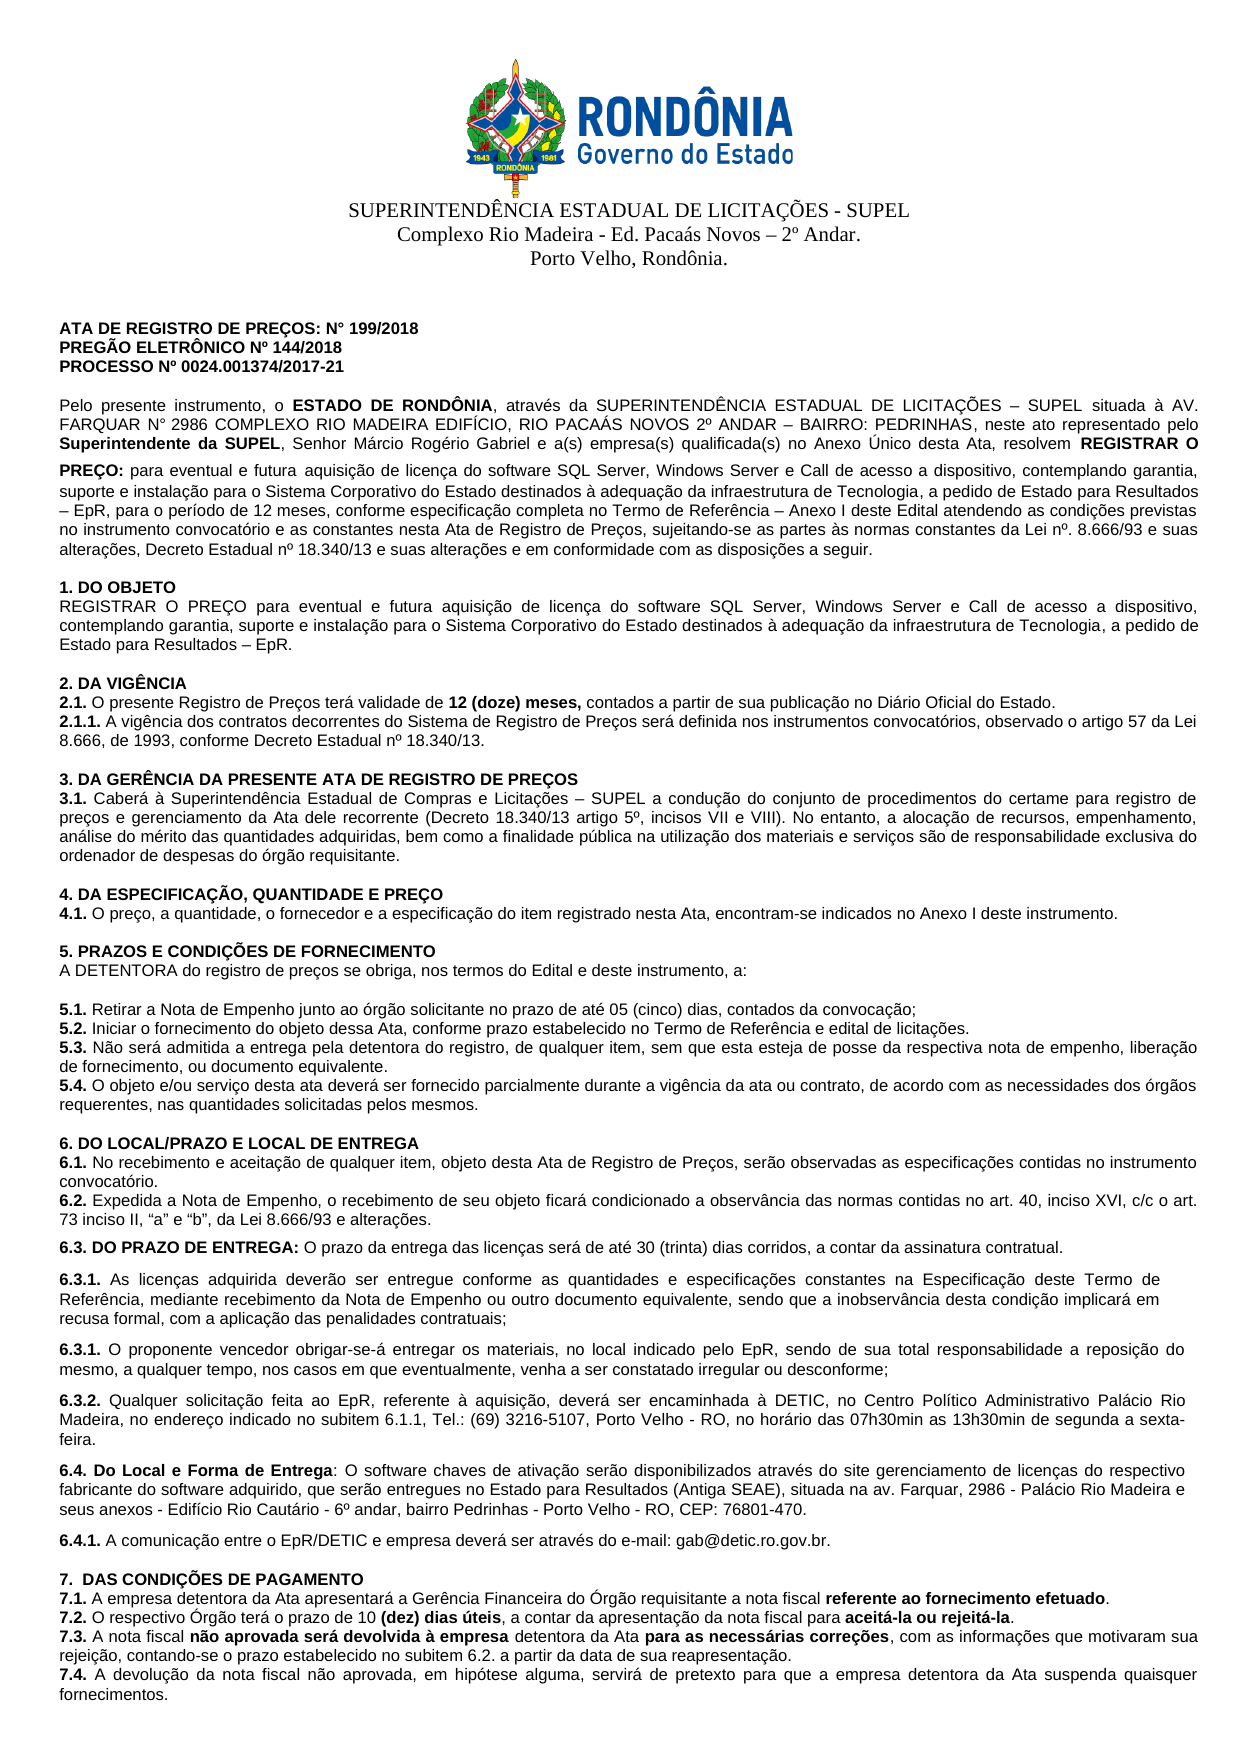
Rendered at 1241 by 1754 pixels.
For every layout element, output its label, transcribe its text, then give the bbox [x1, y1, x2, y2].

text ATA DE REGISTRO DE PREÇOS: N° 199/2018 [59, 319, 1199, 338]
text 6.1. No recebimento e aceitação de qualquer item, objeto desta Ata de Registro de Preços, serão observadas as especificações contidas no instrumento convocatório. [59, 1153, 1199, 1191]
text 6.2. Expedida a Nota de Empenho, o recebimento de seu objeto ficará condicionado a observância das normas contidas no art. 40, inciso XVI, c/c o art. 73 inciso II, “a” e “b”, da Lei 8.666/93 e alterações. [59, 1191, 1199, 1229]
text SUPERINTENDÊNCIA ESTADUAL DE LICITAÇÕES - SUPEL [59, 198, 1199, 222]
text 4.1. O preço, a quantidade, o fornecedor e a especificação do item registrado nesta Ata, encontram-se indicados no Anexo I deste instrumento. [59, 903, 1199, 923]
text 7.2. O respectivo Órgão terá o prazo de 10 (dez) dias úteis, a contar da apresentação da nota fiscal para aceitá-la ou rejeitá-la. [59, 1608, 1199, 1627]
text 7.3. A nota fiscal não aprovada será devolvida à empresa detentora da Ata para as necessárias correções, com as informações que motivaram sua rejeição, contando-se o prazo estabelecido no subitem 6.2. a partir da data de sua reapresentação. [59, 1627, 1199, 1665]
text 3. DA GERÊNCIA DA PRESENTE ATA DE REGISTRO DE PREÇOS [59, 769, 1199, 788]
text 6.3. DO PRAZO DE ENTREGA: O prazo da entrega das licenças será de até 30 (trinta) dias corridos, a contar da assinatura contratual. [59, 1238, 1199, 1257]
text 6.3.2. Qualquer solicitação feita ao EpR, referente à aquisição, deverá ser encaminhada à DETIC, no Centro Político Administrativo Palácio Rio Madeira, no endereço indicado no subitem 6.1.1, Tel.: (69) 3216-5107, Porto Velho - RO, no horário das 07h30min as 13h30min de segunda a sexta-feira. [59, 1391, 1186, 1448]
text 2.1.1. A vigência dos contratos decorrentes do Sistema de Registro de Preços será definida nos instrumentos convocatórios, observado o artigo 57 da Lei 8.666, de 1993, conforme Decreto Estadual nº 18.340/13. [59, 712, 1199, 750]
text 6.4. Do Local e Forma de Entrega: O software chaves de ativação serão disponibilizados através do site gerenciamento de licenças do respectivo fabricante do software adquirido, que serão entregues no Estado para Resultados (Antiga SEAE), situada na av. Farquar, 2986 - Palácio Rio Madeira e seus anexos - Edifício Rio Cautário - 6º andar, bairro Pedrinhas - Porto Velho - RO, CEP: 76801-470. [59, 1461, 1186, 1518]
text 6.3.1. As licenças adquirida deverão ser entregue conforme as quantidades e especificações constantes na Especificação deste Termo de Referência, mediante recebimento da Nota de Empenho ou outro documento equivalente, sendo que a inobservância desta condição implicará em recusa formal, com a aplicação das penalidades contratuais; [59, 1270, 1162, 1328]
text 5.3. Não será admitida a entrega pela detentora do registro, de qualquer item, sem que esta esteja de posse da respectiva nota de empenho, liberação de fornecimento, ou documento equivalente. [59, 1038, 1199, 1076]
text 6.4.1. A comunicação entre o EpR/DETIC e empresa deverá ser através do e-mail: gab@detic.ro.gov.br. [59, 1531, 1199, 1550]
picture [465, 59, 793, 198]
text 5.1. Retirar a Nota de Empenho junto ao órgão solicitante no prazo de até 05 (cinco) dias, contados da convocação; [59, 999, 1199, 1018]
text 7.1. A empresa detentora da Ata apresentará a Gerência Financeira do Órgão requisitante a nota fiscal referente ao fornecimento efetuado. [59, 1588, 1199, 1608]
text A DETENTORA do registro de preços se obriga, nos termos do Edital e deste instrumento, a: [59, 961, 1199, 980]
text PROCESSO Nº 0024.001374/2017-21 [59, 357, 1199, 376]
text 2. DA VIGÊNCIA [59, 673, 1199, 693]
text 5.4. O objeto e/ou serviço desta ata deverá ser fornecido parcialmente durante a vigência da ata ou contrato, de acordo com as necessidades dos órgãos requerentes, nas quantidades solicitadas pelos mesmos. [59, 1076, 1199, 1114]
text 6.3.1. O proponente vencedor obrigar-se-á entregar os materiais, no local indicado pelo EpR, sendo de sua total responsabilidade a reposição do mesmo, a qualquer tempo, nos casos em que eventualmente, venha a ser constatado irregular ou desconforme; [59, 1340, 1186, 1378]
text REGISTRAR O PREÇO para eventual e futura aquisição de licença do software SQL Server, Windows Server e Call de acesso a dispositivo, contemplando garantia, suporte e instalação para o Sistema Corporativo do Estado destinados à adequação da infraestrutura de Tecnologia, a pedido de Estado para Resultados – EpR. [59, 597, 1199, 654]
text PREGÃO ELETRÔNICO Nº 144/2018 [59, 338, 1199, 357]
text 3.1. Caberá à Superintendência Estadual de Compras e Licitações – SUPEL a condução do conjunto de procedimentos do certame para registro de preços e gerenciamento da Ata dele recorrente (Decreto 18.340/13 artigo 5º, incisos VII e VIII). No entanto, a alocação de recursos, empenhamento, análise do mérito das quantidades adquiridas, bem como a finalidade pública na utilização dos materiais e serviços são de responsabilidade exclusiva do ordenador de despesas do órgão requisitante. [59, 788, 1199, 865]
text Pelo presente instrumento, o ESTADO DE RONDÔNIA, através da SUPERINTENDÊNCIA ESTADUAL DE LICITAÇÕES – SUPEL situada à AV. FARQUAR N° 2986 COMPLEXO RIO MADEIRA EDIFÍCIO, RIO PACAÁS NOVOS 2º ANDAR – BAIRRO: PEDRINHAS, neste ato representado pelo Superintendente da SUPEL, Senhor Márcio Rogério Gabriel e a(s) empresa(s) qualificada(s) no Anexo Único desta Ata, resolvem REGISTRAR O PREÇO: para eventual e futura aquisição de licença do software SQL Server, Windows Server e Call de acesso a dispositivo, contemplando garantia, suporte e instalação para o Sistema Corporativo do Estado destinados à adequação da infraestrutura de Tecnologia, a pedido de Estado para Resultados – EpR, para o período de 12 meses, conforme especificação completa no Termo de Referência – Anexo I deste Edital atendendo as condições previstas no instrumento convocatório e as constantes nesta Ata de Registro de Preços, sujeitando-se as partes às normas constantes da Lei nº. 8.666/93 e suas alterações, Decreto Estadual nº 18.340/13 e suas alterações e em conformidade com as disposições a seguir. [59, 396, 1199, 558]
text 2.1. O presente Registro de Preços terá validade de 12 (doze) meses, contados a partir de sua publicação no Diário Oficial do Estado. [59, 693, 1199, 712]
text Complexo Rio Madeira - Ed. Pacaás Novos – 2º Andar. [59, 222, 1199, 246]
text Porto Velho, Rondônia. [59, 246, 1199, 270]
text 7. DAS CONDIÇÕES DE PAGAMENTO [59, 1569, 1199, 1588]
text 7.4. A devolução da nota fiscal não aprovada, em hipótese alguma, servirá de pretexto para que a empresa detentora da Ata suspenda quaisquer fornecimentos. [59, 1665, 1199, 1703]
text 1. DO OBJETO [59, 578, 1199, 597]
text 5. PRAZOS E CONDIÇÕES DE FORNECIMENTO [59, 942, 1199, 961]
text 5.2. Iniciar o fornecimento do objeto dessa Ata, conforme prazo estabelecido no Termo de Referência e edital de licitações. [59, 1018, 1199, 1038]
text 4. DA ESPECIFICAÇÃO, QUANTIDADE E PREÇO [59, 884, 1199, 903]
text 6. DO LOCAL/PRAZO E LOCAL DE ENTREGA [59, 1133, 1199, 1153]
